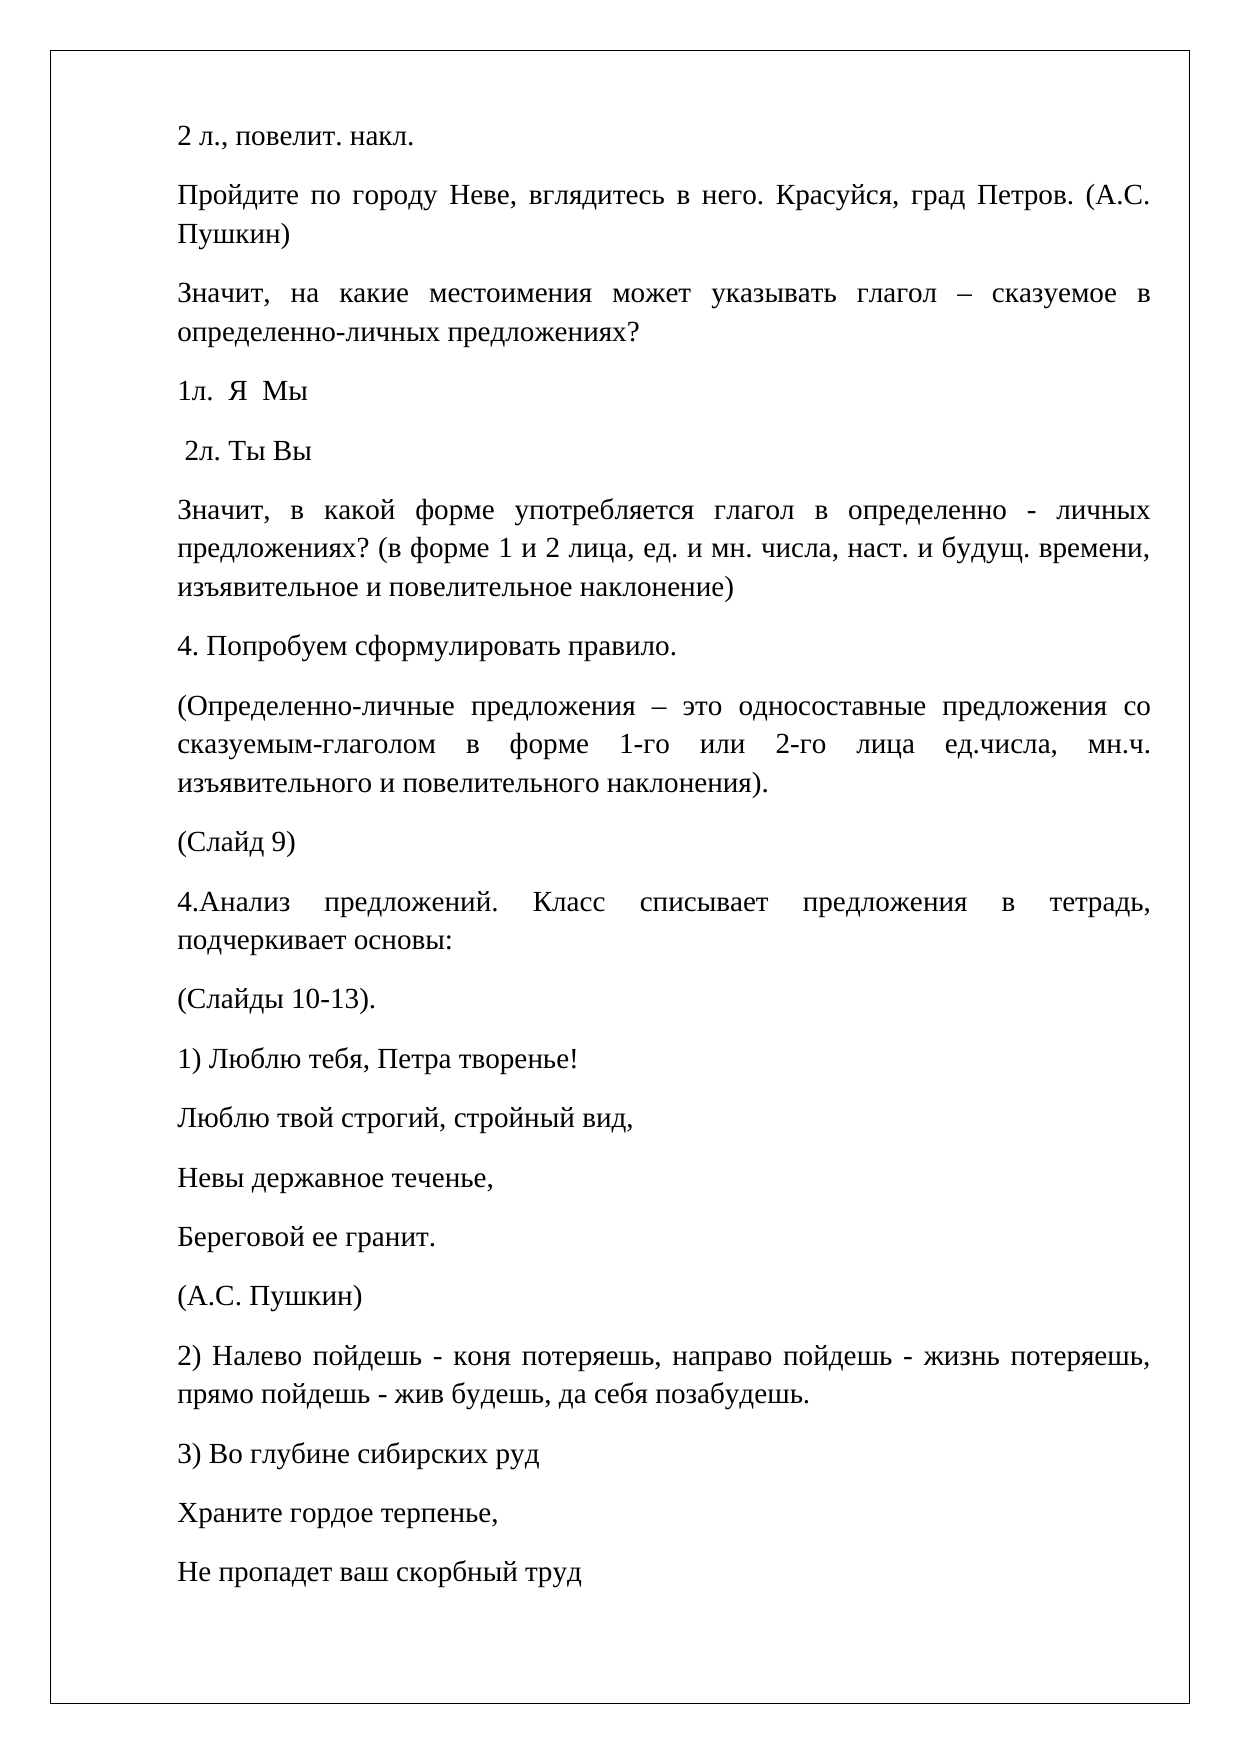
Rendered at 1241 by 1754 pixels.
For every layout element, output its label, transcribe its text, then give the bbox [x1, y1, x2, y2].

text 4.Анализ предложений. Класс списывает предложения в тетрадь, подчеркивает основы: [177, 884, 1152, 956]
text Пройдите по городу Неве, вглядитесь в него. Красуйся, град Петров. (А.С. Пушкин) [177, 177, 1152, 249]
text Люблю твой строгий, стройный вид, [177, 1100, 1152, 1134]
text (Определенно-личные предложения – это односоставные предложения со сказуемым-глаголом в форме 1-го или 2-го лица ед.числа, мн.ч. изъявительного и повелительного наклонения). [177, 688, 1152, 798]
text Храните гордое терпенье, [177, 1495, 1152, 1529]
text Невы державное теченье, [177, 1160, 1152, 1193]
text Значит, на какие местоимения может указывать глагол – сказуемое в определенно-личных предложениях? [177, 275, 1152, 347]
text 2) Налево пойдешь - коня потеряешь, направо пойдешь - жизнь потеряешь, прямо пойдешь - жив будешь, да себя позабудешь. [177, 1338, 1152, 1410]
text Береговой ее гранит. [177, 1219, 1152, 1253]
text 3) Во глубине сибирских руд [177, 1436, 1152, 1469]
text 1л. Я Мы [177, 373, 1152, 407]
text 4. Попробуем сформулировать правило. [177, 628, 1152, 662]
text Значит, в какой форме употребляется глагол в определенно - личных предложениях? (в форме 1 и 2 лица, ед. и мн. числа, наст. и будущ. времени, изъявительное и повелительное наклонение) [177, 492, 1152, 603]
text (А.С. Пушкин) [177, 1278, 1152, 1312]
text Не пропадет ваш скорбный труд [177, 1554, 1152, 1588]
text 1) Люблю тебя, Петра творенье! [177, 1041, 1152, 1074]
text 2л. Ты Вы [177, 433, 1152, 466]
text 2 л., повелит. накл. [177, 118, 1152, 152]
text (Слайды 10-13). [177, 982, 1152, 1015]
text (Слайд 9) [177, 824, 1152, 858]
